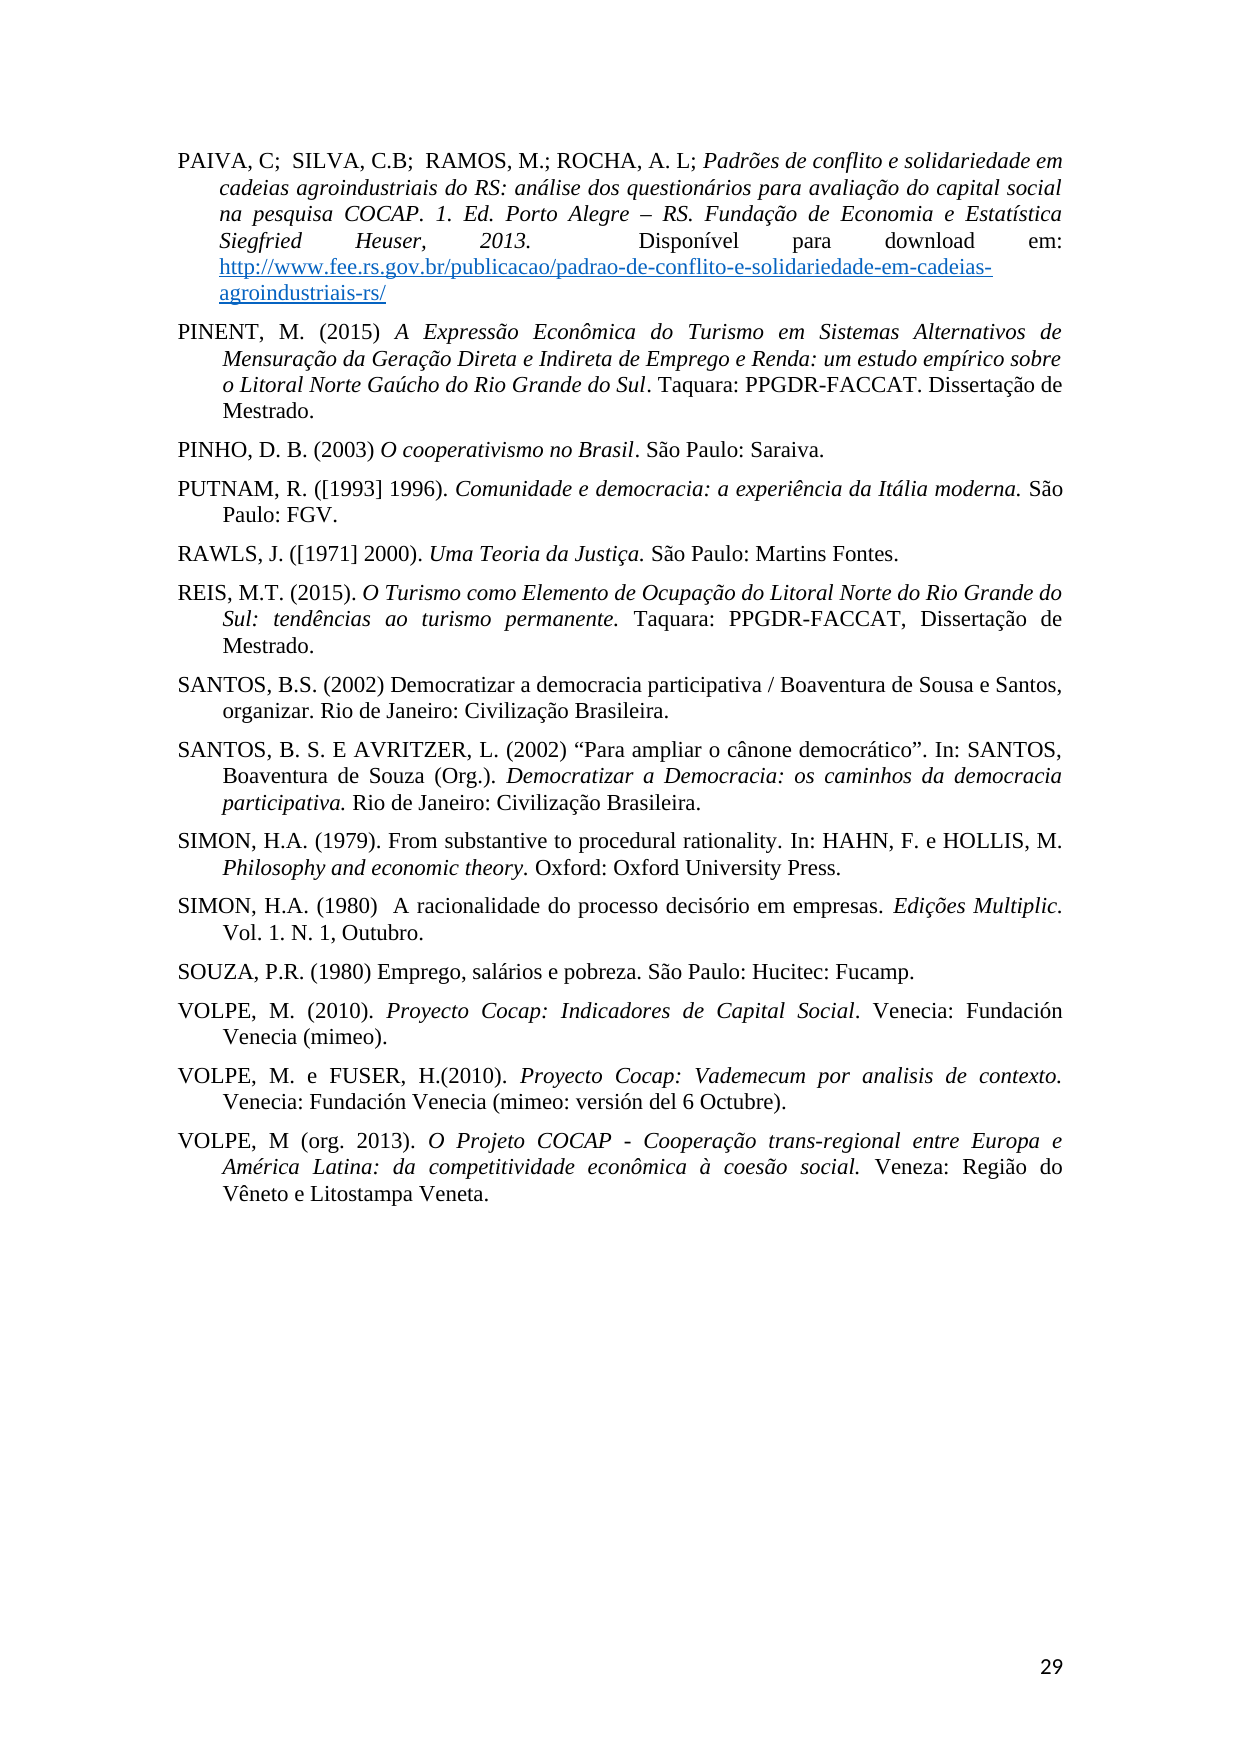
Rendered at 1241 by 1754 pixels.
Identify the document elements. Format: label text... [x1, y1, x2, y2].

text SANTOS, B. S. E AVRITZER, L. (2002) “Para ampliar o cânone democrático”. In: SANTOS, Boaventura de Souza (Org.). Democratizar a Democracia: os caminhos da democracia participativa. Rio de Janeiro: Civilização Brasileira. [177, 736, 1063, 815]
text PAIVA, C; SILVA, C.B; RAMOS, M.; ROCHA, A. L; Padrões de conflito e solidariedade em cadeias agroindustriais do RS: análise dos questionários para avaliação do capital social na pesquisa COCAP. 1. Ed. Porto Alegre – RS. Fundação de Economia e Estatística Siegfried Heuser, 2013. Disponível para download em: http://www.fee.rs.gov.br/publicacao/padrao-de-conflito-e-solidariedade-em-cadeias-agroindustriais-rs/ [177, 148, 1063, 306]
text REIS, M.T. (2015). O Turismo como Elemento de Ocupação do Litoral Norte do Rio Grande do Sul: tendências ao turismo permanente. Taquara: PPGDR-FACCAT, Dissertação de Mestrado. [177, 579, 1063, 658]
text RAWLS, J. ([1971] 2000). Uma Teoria da Justiça. São Paulo: Martins Fontes. [177, 540, 1063, 567]
text SIMON, H.A. (1980) A racionalidade do processo decisório em empresas. Edições Multiplic. Vol. 1. N. 1, Outubro. [177, 893, 1063, 945]
text SIMON, H.A. (1979). From substantive to procedural rationality. In: HAHN, F. e HOLLIS, M. Philosophy and economic theory. Oxford: Oxford University Press. [177, 827, 1063, 880]
text VOLPE, M. e FUSER, H.(2010). Proyecto Cocap: Vademecum por analisis de contexto. Venecia: Fundación Venecia (mimeo: versión del 6 Octubre). [177, 1062, 1063, 1114]
text SANTOS, B.S. (2002) Democratizar a democracia participativa / Boaventura de Sousa e Santos, organizar. Rio de Janeiro: Civilização Brasileira. [177, 671, 1063, 723]
text PINHO, D. B. (2003) O cooperativismo no Brasil. São Paulo: Saraiva. [177, 436, 1063, 462]
text SOUZA, P.R. (1980) Emprego, salários e pobreza. São Paulo: Hucitec: Fucamp. [177, 958, 1063, 984]
text VOLPE, M. (2010). Proyecto Cocap: Indicadores de Capital Social. Venecia: Fundación Venecia (mimeo). [177, 997, 1063, 1049]
text PINENT, M. (2015) A Expressão Econômica do Turismo em Sistemas Alternativos de Mensuração da Geração Direta e Indireta de Emprego e Renda: um estudo empírico sobre o Litoral Norte Gaúcho do Rio Grande do Sul. Taquara: PPGDR-FACCAT. Dissertação de Mestrado. [177, 318, 1063, 424]
text VOLPE, M (org. 2013). O Projeto COCAP - Cooperação trans-regional entre Europa e América Latina: da competitividade econômica à coesão social. Veneza: Região do Vêneto e Litostampa Veneta. [177, 1127, 1063, 1206]
text PUTNAM, R. ([1993] 1996). Comunidade e democracia: a experiência da Itália moderna. São Paulo: FGV. [177, 475, 1063, 528]
